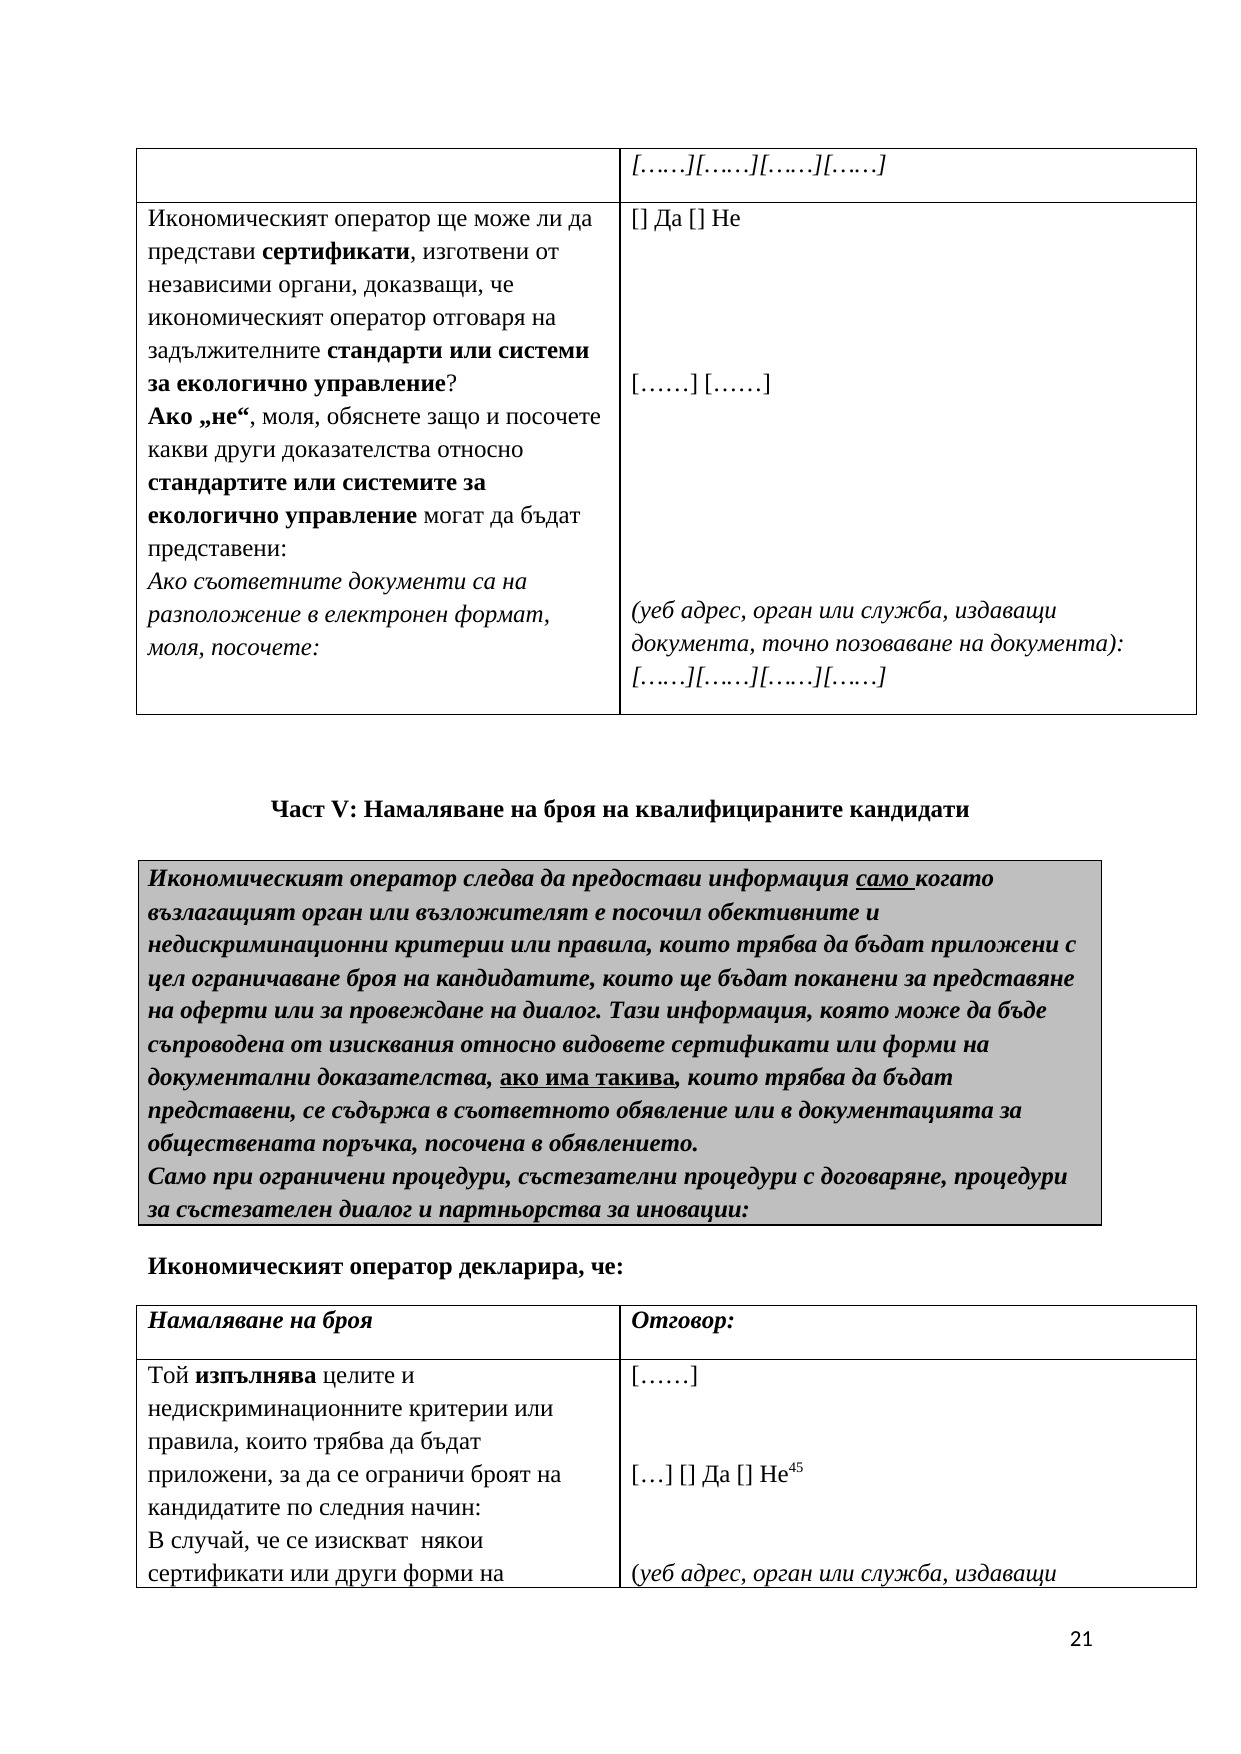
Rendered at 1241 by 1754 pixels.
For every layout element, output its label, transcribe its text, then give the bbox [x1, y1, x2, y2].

text Част V: Намаляване на броя на квалифицираните кандидати [148, 794, 1093, 823]
table_header Отговор: [621, 1306, 1196, 1359]
text Икономическият оператор следва да предостави информация само когато възлагащият орган или възложителят е посочил обективните и недискриминационни критерии или правила, които трябва да бъдат приложени с цел ограничаване броя на кандидатите, които ще бъдат поканени за представяне на оферти или за провеждане на диалог. Тази информация, която може да бъде съпроводена от изисквания относно видовете сертификати или форми на документални доказателства, ако има такива, които трябва да бъдат представени, се съдържа в съответното обявление или в документацията за обществената поръчка, посочена в обявлението. Само при ограничени процедури, състезателни процедури с договаряне, процедури за състезателен диалог и партньорства за иновации: [139, 861, 1101, 1224]
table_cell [621, 1360, 1196, 1587]
text Икономическият оператор декларира, че: [148, 1251, 1093, 1279]
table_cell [137, 149, 619, 202]
table_cell Икономическият оператор ще може ли да представи сертификати, изготвени от независими органи, доказващи, че икономическият оператор отговаря на задължителните стандарти или системи за екологично управление? Ако „не“, моля, обяснете защо и посочете какви други доказателства относно стандартите или системите за екологично управление могат да бъдат представени: Ако съответните документи са на разположение в електронен формат, моля, посочете: [137, 203, 619, 714]
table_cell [621, 149, 1196, 202]
table_header Намаляване на броя [137, 1306, 619, 1359]
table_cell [137, 1360, 619, 1587]
table_cell [] Да [] Не [……] [……] (уеб адрес, орган или служба, издаващи документа, точно позоваване на документа): [……][……][……][……] [621, 203, 1196, 714]
